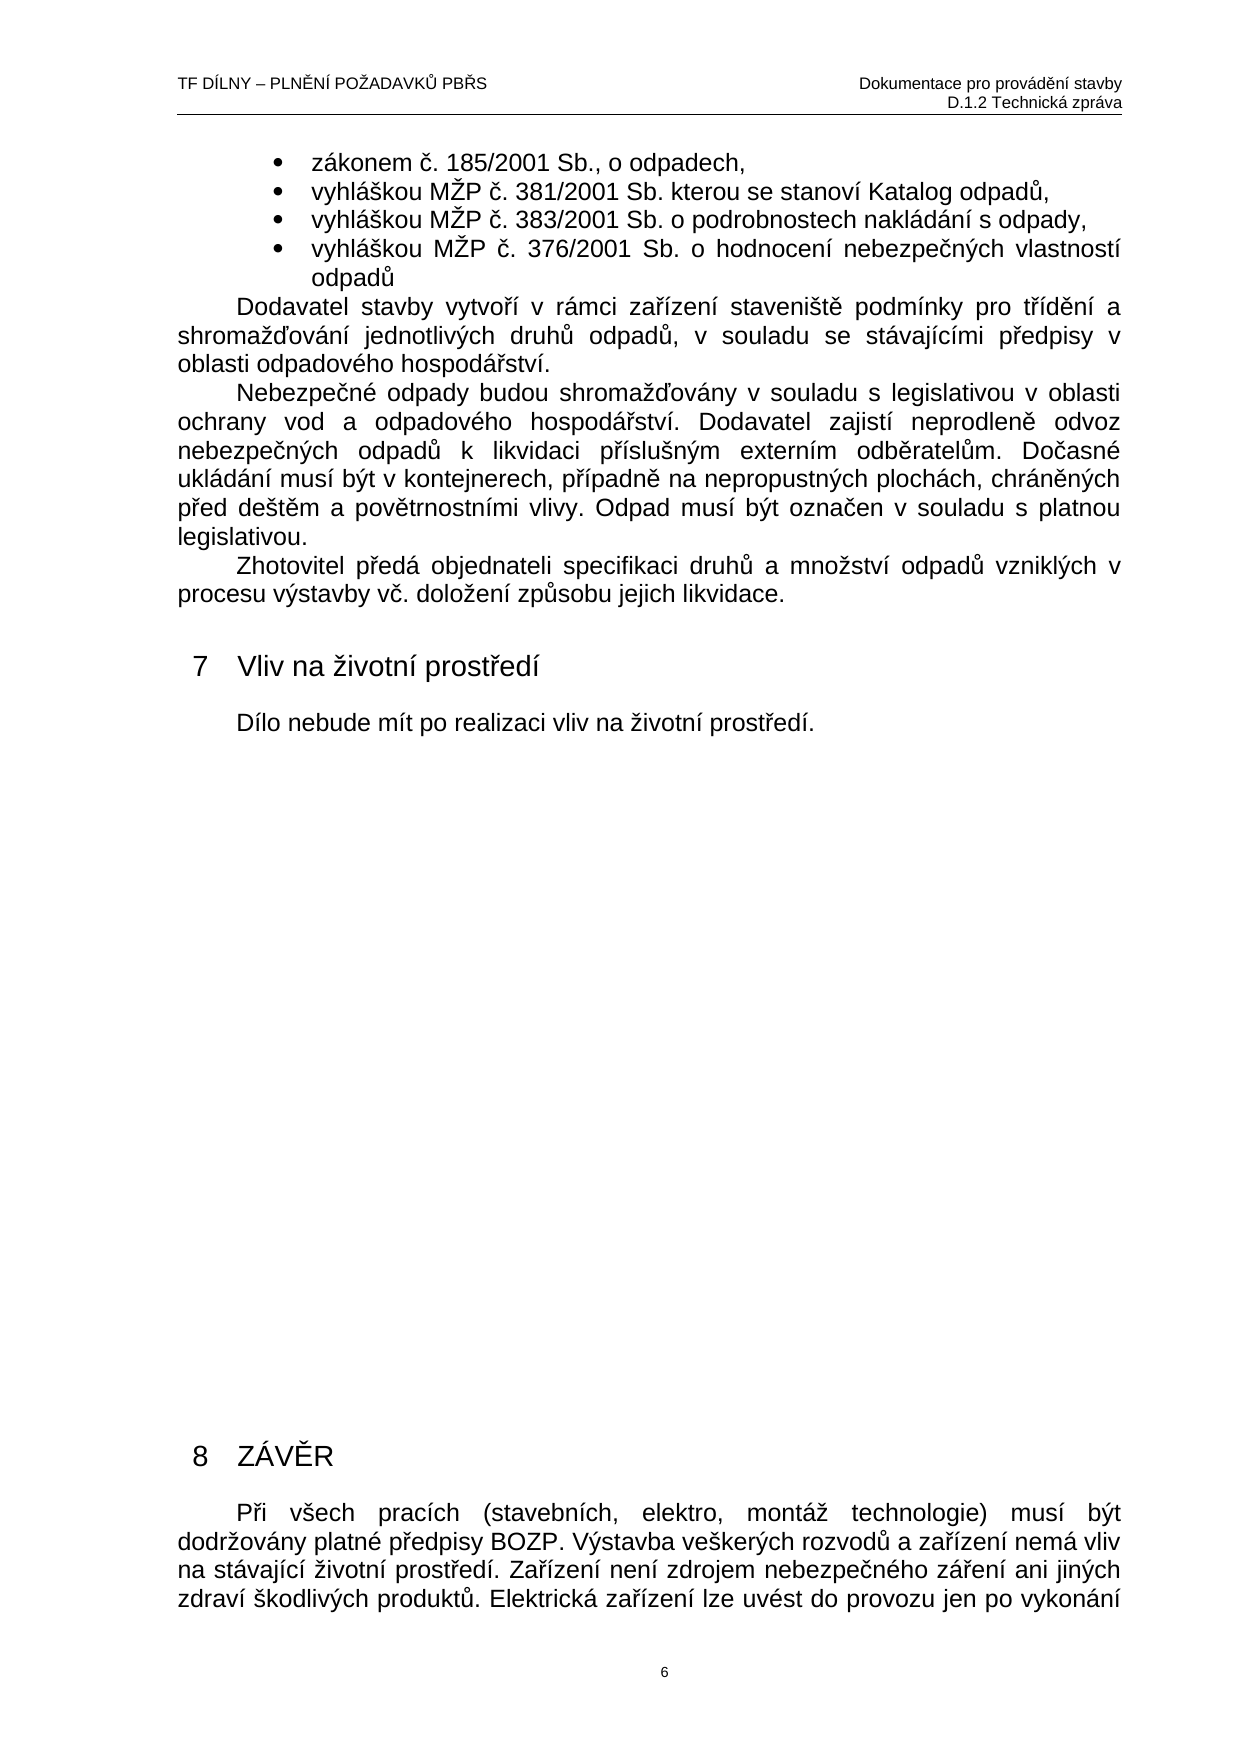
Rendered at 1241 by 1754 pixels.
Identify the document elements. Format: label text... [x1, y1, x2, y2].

list vyhláškou MŽP č. 383/2001 Sb. o podrobnostech nakládání s odpady, [274, 205, 1122, 234]
list zákonem č. 185/2001 Sb., o odpadech, [274, 148, 1122, 177]
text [177, 1498, 1122, 1613]
text Dílo nebude mít po realizaci vliv na životní prostředí. [177, 708, 1122, 737]
list vyhláškou MŽP č. 381/2001 Sb. kterou se stanoví Katalog odpadů, [274, 177, 1122, 205]
text Dodavatel stavby vytvoří v rámci zařízení staveniště podmínky pro třídění a shromažďování jednotlivých druhů odpadů, v souladu se stávajícími předpisy v oblasti odpadového hospodářství. [177, 292, 1122, 378]
subtitle Vliv na životní prostředí [192, 649, 1122, 683]
text Nebezpečné odpady budou shromažďovány v souladu s legislativou v oblasti ochrany vod a odpadového hospodářství. Dodavatel zajistí neprodleně odvoz nebezpečných odpadů k likvidaci příslušným externím odběratelům. Dočasné ukládání musí být v kontejnerech, případně na nepropustných plochách, chráněných před deštěm a povětrnostními vlivy. Odpad musí být označen v souladu s platnou legislativou. [177, 378, 1122, 551]
list vyhláškou MŽP č. 376/2001 Sb. o hodnocení nebezpečných vlastností odpadů [274, 234, 1122, 292]
text Zhotovitel předá objednateli specifikaci druhů a množství odpadů vzniklých v procesu výstavby vč. doložení způsobu jejich likvidace. [177, 551, 1122, 608]
subtitle ZÁVĚR [192, 1439, 1122, 1473]
